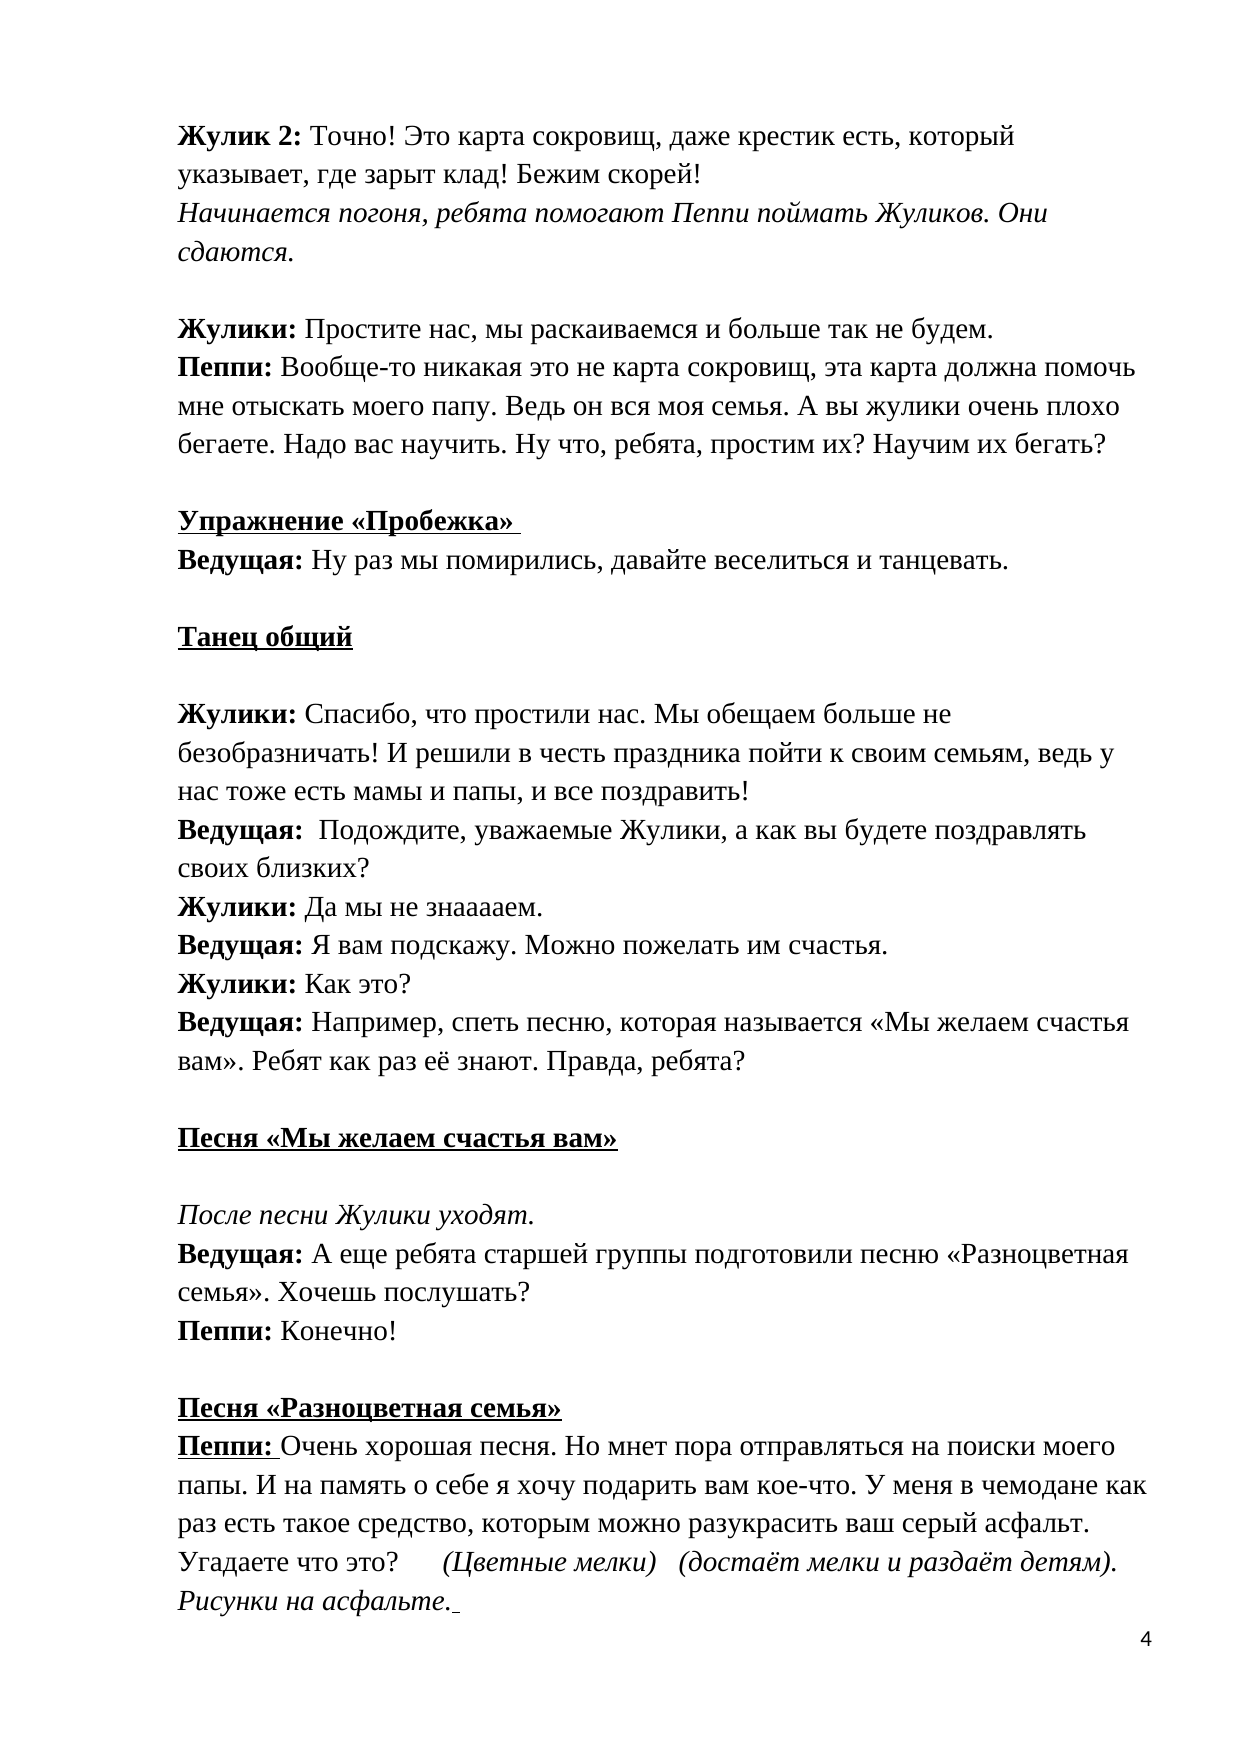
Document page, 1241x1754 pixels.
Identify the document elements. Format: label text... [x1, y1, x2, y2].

text Песня «Мы желаем счастья вам» [177, 1120, 1152, 1154]
text Рисунки на асфальте. [177, 1583, 1152, 1616]
text Пеппи: Очень хорошая песня. Но мнет пора отправляться на поиски моего папы. И на память о себе я хочу подарить вам кое-что. У меня в чемодане как раз есть такое средство, которым можно разукрасить ваш серый асфальт. Угадаете что это? (Цветные мелки) (достаёт мелки и раздаёт детям). [177, 1428, 1152, 1578]
text Жулики: Простите нас, мы раскаиваемся и больше так не будем. [177, 311, 1152, 344]
text Ведущая: Подождите, уважаемые Жулики, а как вы будете поздравлять своих близких? [177, 812, 1152, 884]
text Песня «Разноцветная семья» [177, 1390, 1152, 1423]
text Ведущая: А еще ребята старшей группы подготовили песню «Разноцветная семья». Хочешь послушать? [177, 1236, 1152, 1308]
text Начинается погоня, ребята помогают Пеппи поймать Жуликов. Они сдаются. [177, 195, 1152, 267]
text Жулики: Да мы не знааааем. [177, 889, 1152, 922]
text Упражнение «Пробежка» [177, 503, 1152, 537]
text Ведущая: Например, спеть песню, которая называется «Мы желаем счастья вам». Ребят как раз её знают. Правда, ребята? [177, 1004, 1152, 1077]
text Танец общий [177, 619, 1152, 653]
text Жулики: Спасибо, что простили нас. Мы обещаем больше не безобразничать! И решили в честь праздника пойти к своим семьям, ведь у нас тоже есть мамы и папы, и все поздравить! [177, 696, 1152, 807]
text Пеппи: Вообще-то никакая это не карта сокровищ, эта карта должна помочь мне отыскать моего папу. Ведь он вся моя семья. А вы жулики очень плохо бегаете. Надо вас научить. Ну что, ребята, простим их? Научим их бегать? [177, 349, 1152, 460]
text Жулик 2: Точно! Это карта сокровищ, даже крестик есть, который указывает, где зарыт клад! Бежим скорей! [177, 118, 1152, 190]
text Пеппи: Конечно! [177, 1313, 1152, 1346]
text Жулики: Как это? [177, 966, 1152, 999]
text Ведущая: Ну раз мы помирились, давайте веселиться и танцевать. [177, 542, 1152, 576]
text Ведущая: Я вам подскажу. Можно пожелать им счастья. [177, 927, 1152, 961]
text После песни Жулики уходят. [177, 1197, 1152, 1231]
